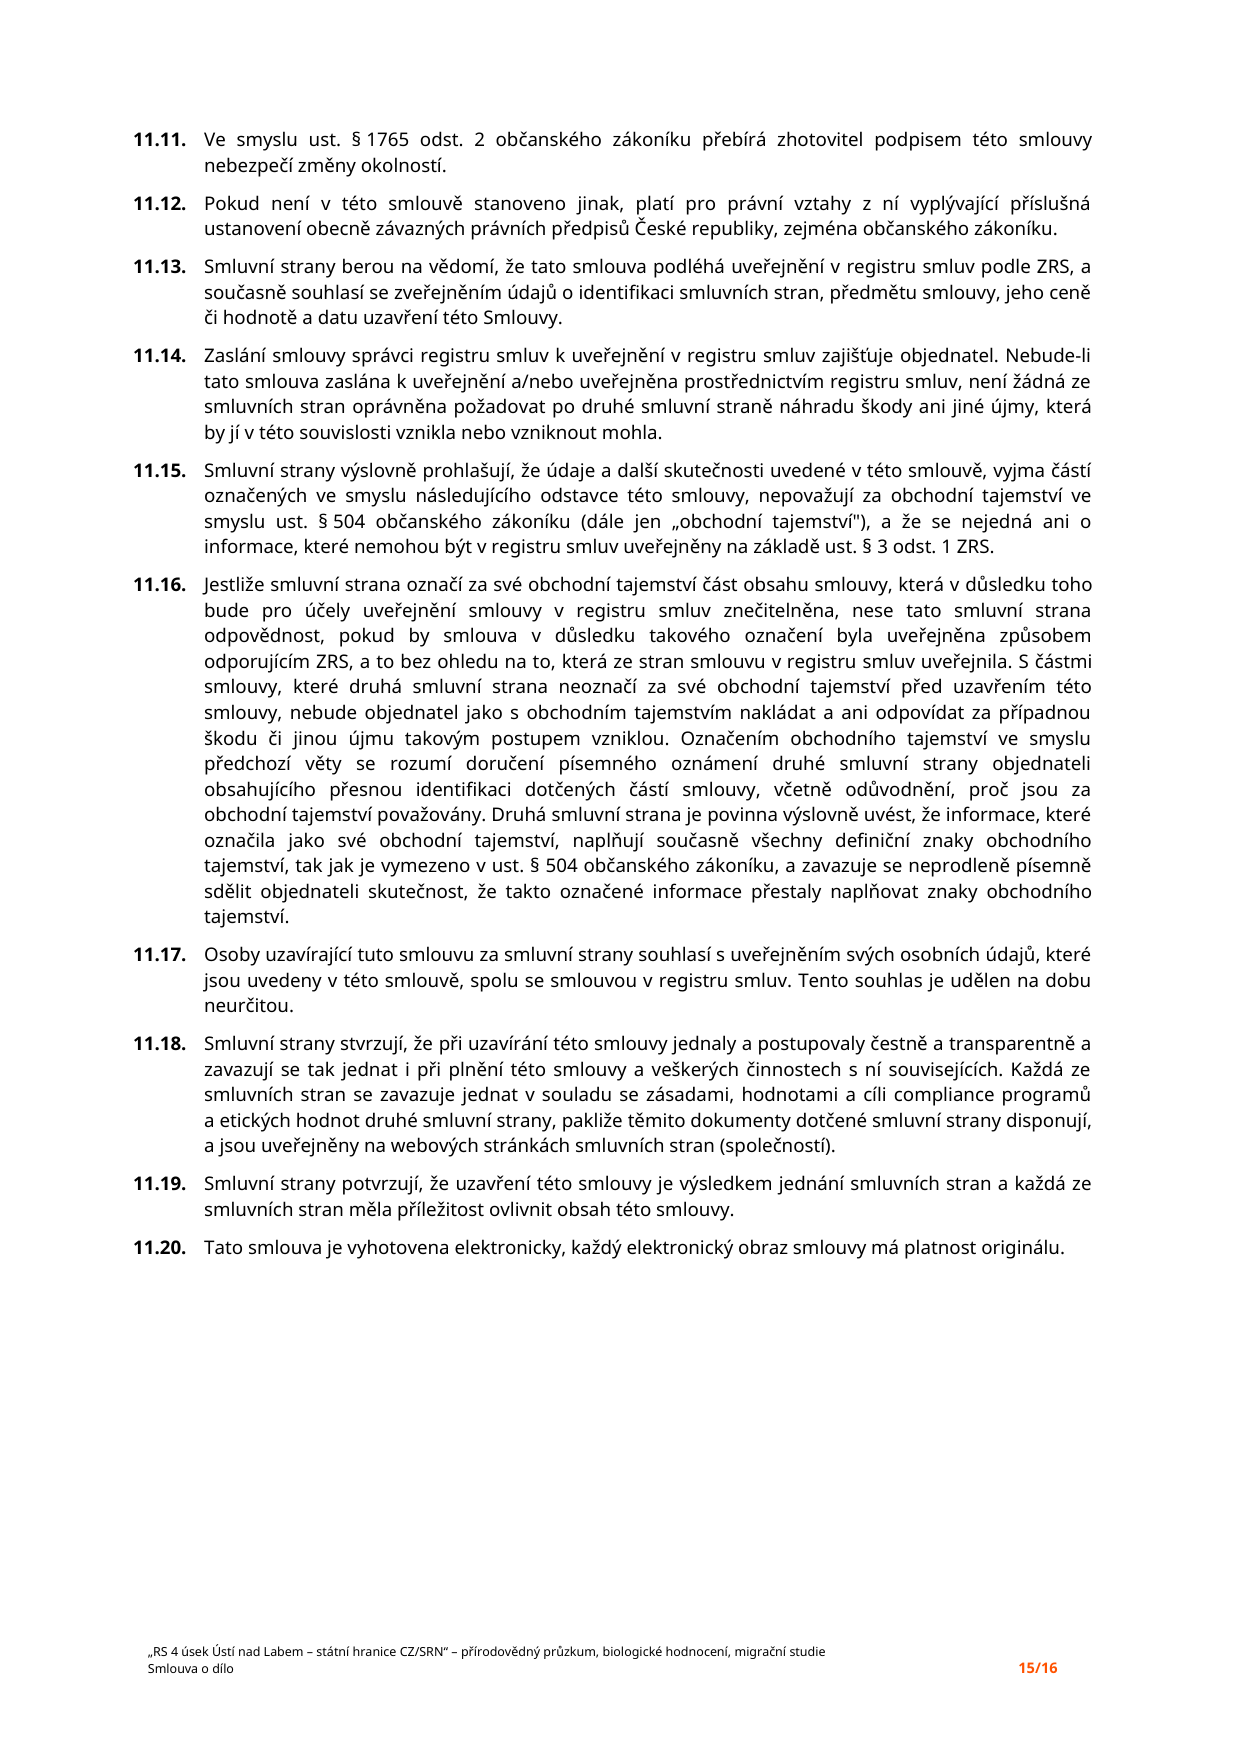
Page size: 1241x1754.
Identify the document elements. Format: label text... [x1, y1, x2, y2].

text 11.15. Smluvní strany výslovně prohlašují, že údaje a další skutečnosti uvedené v této smlouvě, vyjma částí označených ve smyslu následujícího odstavce této smlouvy, nepovažují za obchodní tajemství ve smyslu ust. § 504 občanského zákoníku (dále jen „obchodní tajemství"), a že se nejedná ani o informace, které nemohou být v registru smluv uveřejněny na základě ust. § 3 odst. 1 ZRS. [133, 457, 1092, 559]
text 11.16. Jestliže smluvní strana označí za své obchodní tajemství část obsahu smlouvy, která v důsledku toho bude pro účely uveřejnění smlouvy v registru smluv znečitelněna, nese tato smluvní strana odpovědnost, pokud by smlouva v důsledku takového označení byla uveřejněna způsobem odporujícím ZRS, a to bez ohledu na to, která ze stran smlouvu v registru smluv uveřejnila. S částmi smlouvy, které druhá smluvní strana neoznačí za své obchodní tajemství před uzavřením této smlouvy, nebude objednatel jako s obchodním tajemstvím nakládat a ani odpovídat za případnou škodu či jinou újmu takovým postupem vzniklou. Označením obchodního tajemství ve smyslu předchozí věty se rozumí doručení písemného oznámení druhé smluvní strany objednateli obsahujícího přesnou identifikaci dotčených částí smlouvy, včetně odůvodnění, proč jsou za obchodní tajemství považovány. Druhá smluvní strana je povinna výslovně uvést, že informace, které označila jako své obchodní tajemství, naplňují současně všechny definiční znaky obchodního tajemství, tak jak je vymezeno v ust. § 504 občanského zákoníku, a zavazuje se neprodleně písemně sdělit objednateli skutečnost, že takto označené informace přestaly naplňovat znaky obchodního tajemství. [133, 572, 1092, 929]
text 11.11. Ve smyslu ust. § 1765 odst. 2 občanského zákoníku přebírá zhotovitel podpisem této smlouvy nebezpečí změny okolností. [133, 126, 1092, 177]
text 11.14. Zaslání smlouvy správci registru smluv k uveřejnění v registru smluv zajišťuje objednatel. Nebude-li tato smlouva zaslána k uveřejnění a/nebo uveřejněna prostřednictvím registru smluv, není žádná ze smluvních stran oprávněna požadovat po druhé smluvní straně náhradu škody ani jiné újmy, která by jí v této souvislosti vznikla nebo vzniknout mohla. [133, 342, 1092, 444]
text 11.20. Tato smlouva je vyhotovena elektronicky, každý elektronický obraz smlouvy má platnost originálu. [133, 1234, 1092, 1260]
text 11.18. Smluvní strany stvrzují, že při uzavírání této smlouvy jednaly a postupovaly čestně a transparentně a zavazují se tak jednat i při plnění této smlouvy a veškerých činnostech s ní souvisejících. Každá ze smluvních stran se zavazuje jednat v souladu se zásadami, hodnotami a cíli compliance programů a etických hodnot druhé smluvní strany, pakliže těmito dokumenty dotčené smluvní strany disponují, a jsou uveřejněny na webových stránkách smluvních stran (společností). [133, 1031, 1092, 1158]
text 11.19. Smluvní strany potvrzují, že uzavření této smlouvy je výsledkem jednání smluvních stran a každá ze smluvních stran měla příležitost ovlivnit obsah této smlouvy. [133, 1171, 1092, 1222]
text 11.12. Pokud není v této smlouvě stanoveno jinak, platí pro právní vztahy z ní vyplývající příslušná ustanovení obecně závazných právních předpisů České republiky, zejména občanského zákoníku. [133, 190, 1092, 241]
text 11.13. Smluvní strany berou na vědomí, že tato smlouva podléhá uveřejnění v registru smluv podle ZRS, a současně souhlasí se zveřejněním údajů o identifikaci smluvních stran, předmětu smlouvy, jeho ceně či hodnotě a datu uzavření této Smlouvy. [133, 253, 1092, 330]
text 11.17. Osoby uzavírající tuto smlouvu za smluvní strany souhlasí s uveřejněním svých osobních údajů, které jsou uvedeny v této smlouvě, spolu se smlouvou v registru smluv. Tento souhlas je udělen na dobu neurčitou. [133, 941, 1092, 1018]
